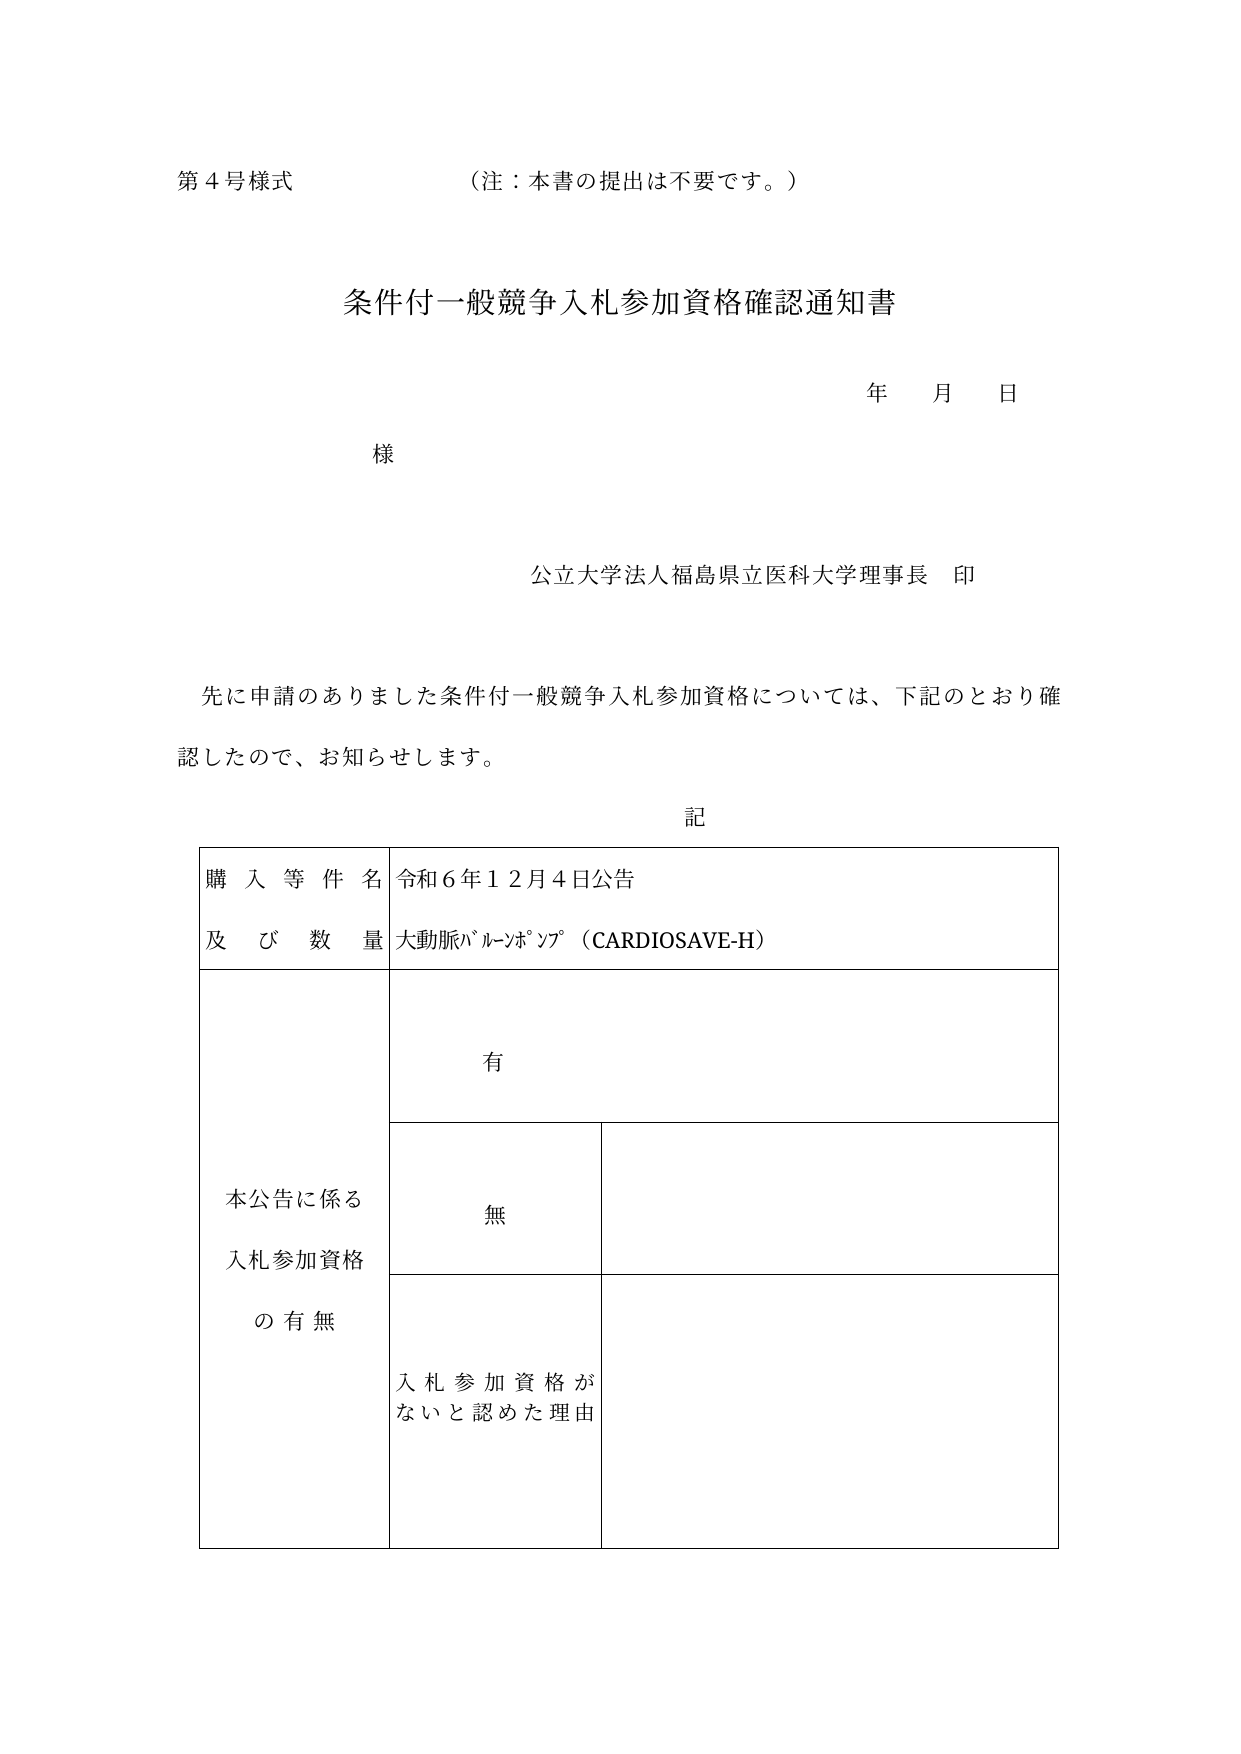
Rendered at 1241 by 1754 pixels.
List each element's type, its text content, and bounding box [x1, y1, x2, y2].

text 先に申請のありました条件付一般競争入札参加資格については、下記のとおり確認したので、お知らせします。 [177, 665, 1063, 786]
table_cell 入札参加資格が ないと認めた理由 [390, 1275, 601, 1548]
table_cell 有 [390, 970, 1058, 1122]
text 年 月 日 [177, 362, 1019, 422]
table_cell [602, 1275, 1058, 1548]
text 様 [177, 422, 1063, 483]
table_header 令和６年１２月４日公告 大動脈ﾊﾞﾙｰﾝﾎﾟﾝﾌﾟ（CARDIOSAVE-H） [390, 848, 1058, 969]
text 条件付一般競争入札参加資格確認通知書 [177, 271, 1063, 331]
text 公立大学法人福島県立医科大学理事長 印 [177, 543, 1063, 604]
table_cell 本公告に係る 入札参加資格 の 有 無 [200, 970, 389, 1548]
table_header 購入等件名 及び数量 [200, 848, 389, 969]
text 記 [177, 786, 1063, 847]
table_cell [602, 1123, 1058, 1274]
table_cell 無 [390, 1123, 601, 1274]
text 第４号様式 （注：本書の提出は不要です。） [177, 149, 1063, 210]
